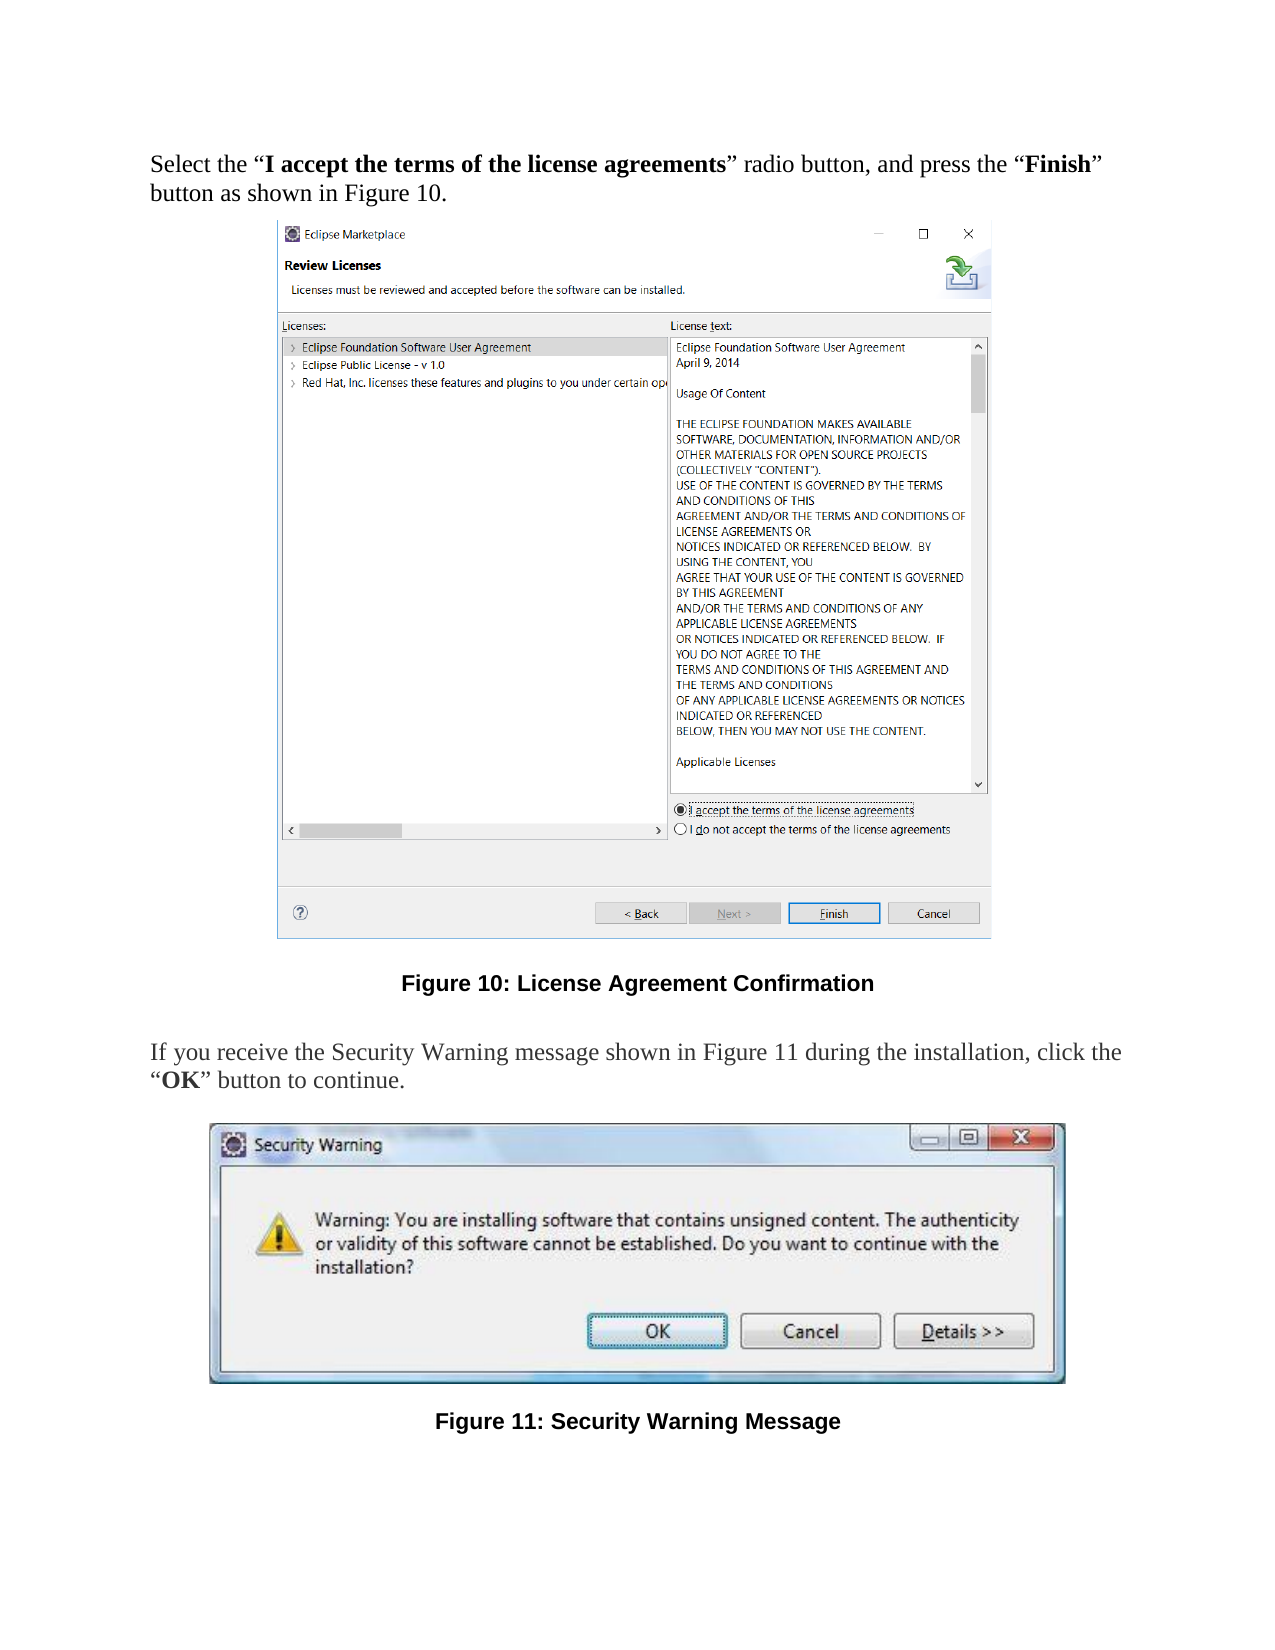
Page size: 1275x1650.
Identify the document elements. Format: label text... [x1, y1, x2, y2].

picture [277, 220, 992, 939]
text Figure 11: Security Warning Message [334, 1408, 942, 1434]
text If you receive the Security Warning message shown in Figure 11 during the installation, click the “OK” button to continue. [150, 1037, 1122, 1094]
text Select the “I accept the terms of the license agreements” radio button, and press the “Finish” button as shown in Figure 10. [150, 149, 1117, 207]
picture [209, 1123, 1066, 1384]
text Figure 10: License Agreement Confirmation [334, 969, 942, 996]
